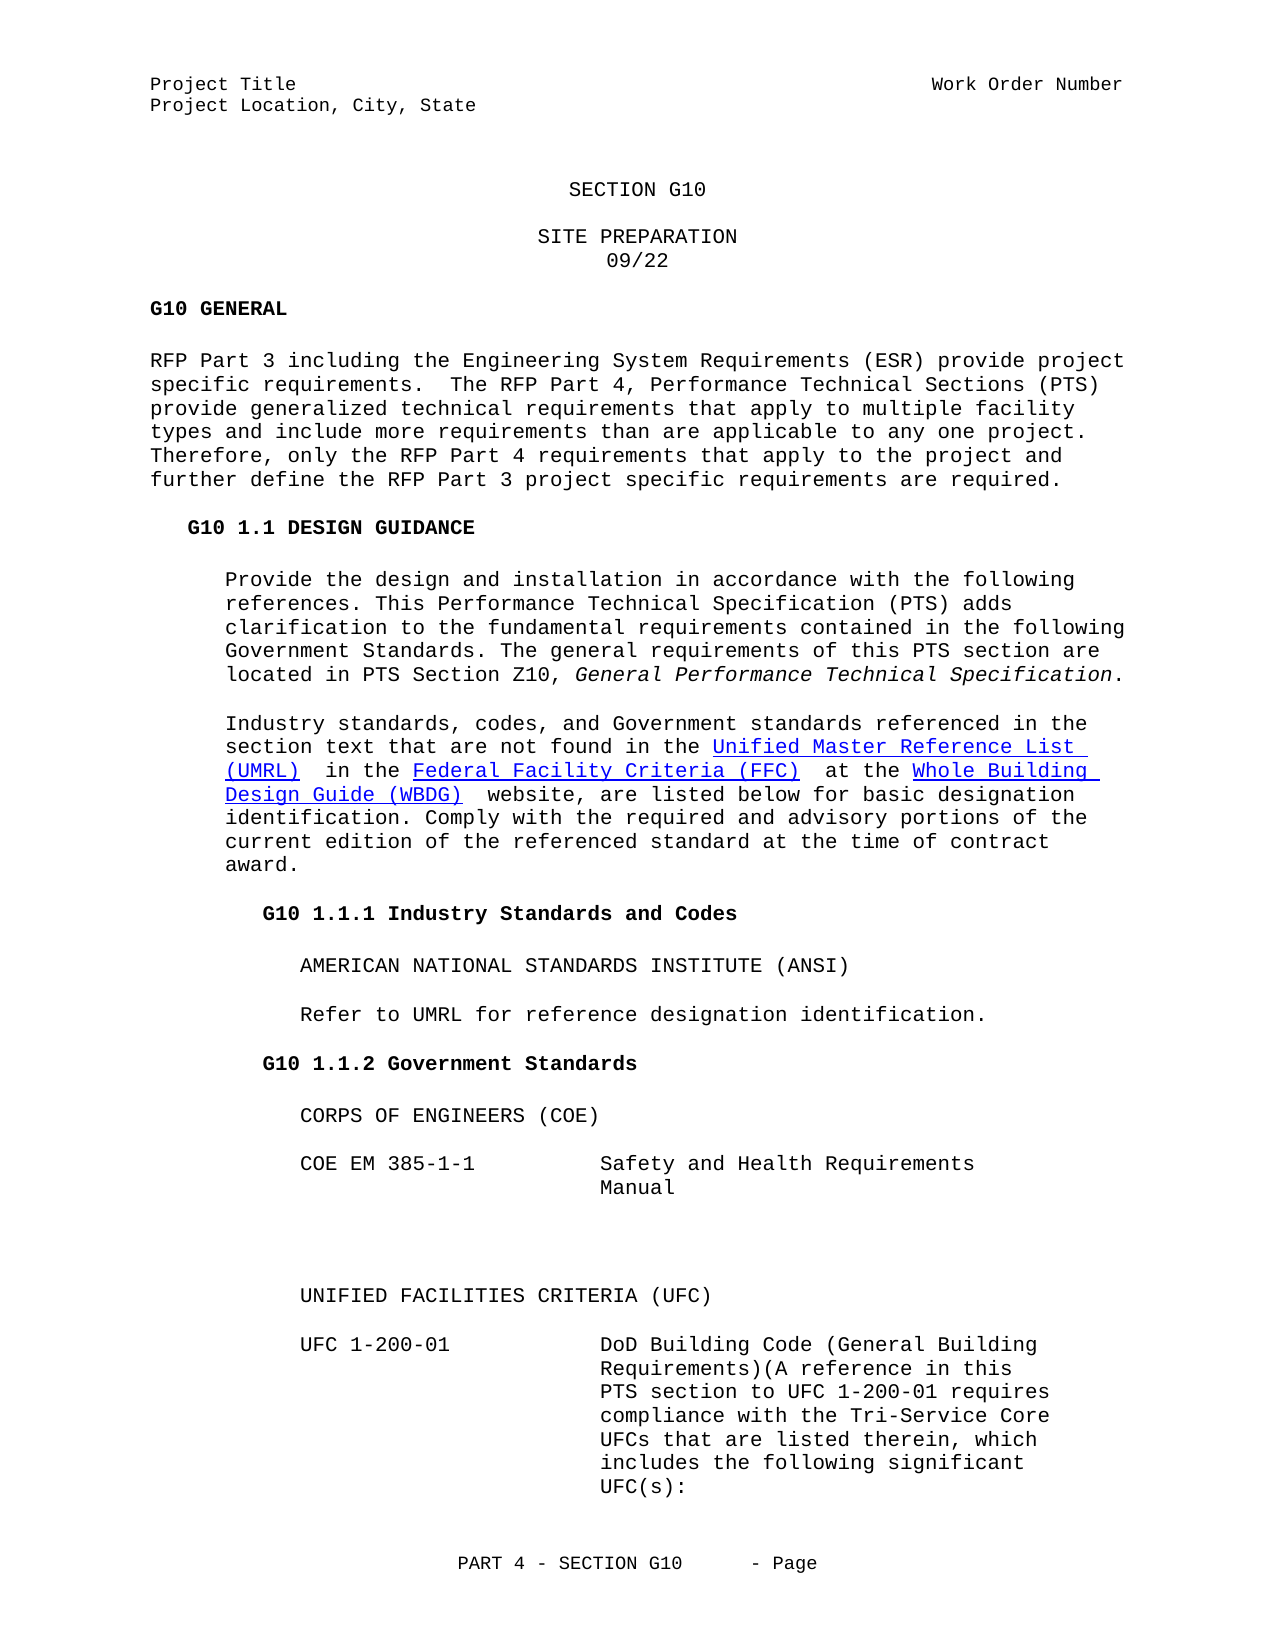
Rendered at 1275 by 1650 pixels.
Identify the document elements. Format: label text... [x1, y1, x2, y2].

text CORPS OF ENGINEERS (COE) [300, 1104, 1125, 1128]
table_header UFC 1-200-01 [300, 1334, 600, 1499]
text UNIFIED FACILITIES CRITERIA (UFC) [300, 1228, 1125, 1309]
table_header COE EM 385-1-1 [300, 1153, 600, 1228]
table_header Safety and Health Requirements Manual [600, 1153, 1050, 1228]
text Refer to UMRL for reference designation identification. [300, 1004, 1125, 1027]
text G10 1.1.1 Industry Standards and Codes [225, 903, 1125, 927]
text AMERICAN NATIONAL STANDARDS INSTITUTE (ANSI) [300, 955, 1125, 979]
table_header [600, 1334, 1050, 1499]
text G10 1.1 DESIGN GUIDANCE [150, 517, 1125, 541]
text G10 1.1.2 Government Standards [225, 1052, 1125, 1076]
text G10 GENERAL [150, 298, 1125, 322]
text RFP Part 3 including the Engineering System Requirements (ESR) provide project specific requirements. The RFP Part 4, Performance Technical Sections (PTS) provide generalized technical requirements that apply to multiple facility types and include more requirements than are applicable to any one project. Therefore, only the RFP Part 4 requirements that apply to the project and further define the RFP Part 3 project specific requirements are required. [150, 350, 1125, 492]
text SECTION G10 SITE PREPARATION 09/22 [150, 179, 1125, 273]
text Provide the design and installation in accordance with the following references. This Performance Technical Specification (PTS) adds clarification to the fundamental requirements contained in the following Government Standards. The general requirements of this PTS section are located in PTS Section Z10, General Performance Technical Specification. [225, 569, 1125, 688]
text Industry standards, codes, and Government standards referenced in the section text that are not found in the Unified Master Reference List (UMRL) in the Federal Facility Criteria (FFC) at the Whole Building Design Guide (WBDG) website, are listed below for basic designation identification. Comply with the required and advisory portions of the current edition of the referenced standard at the time of contract award. [225, 713, 1125, 878]
